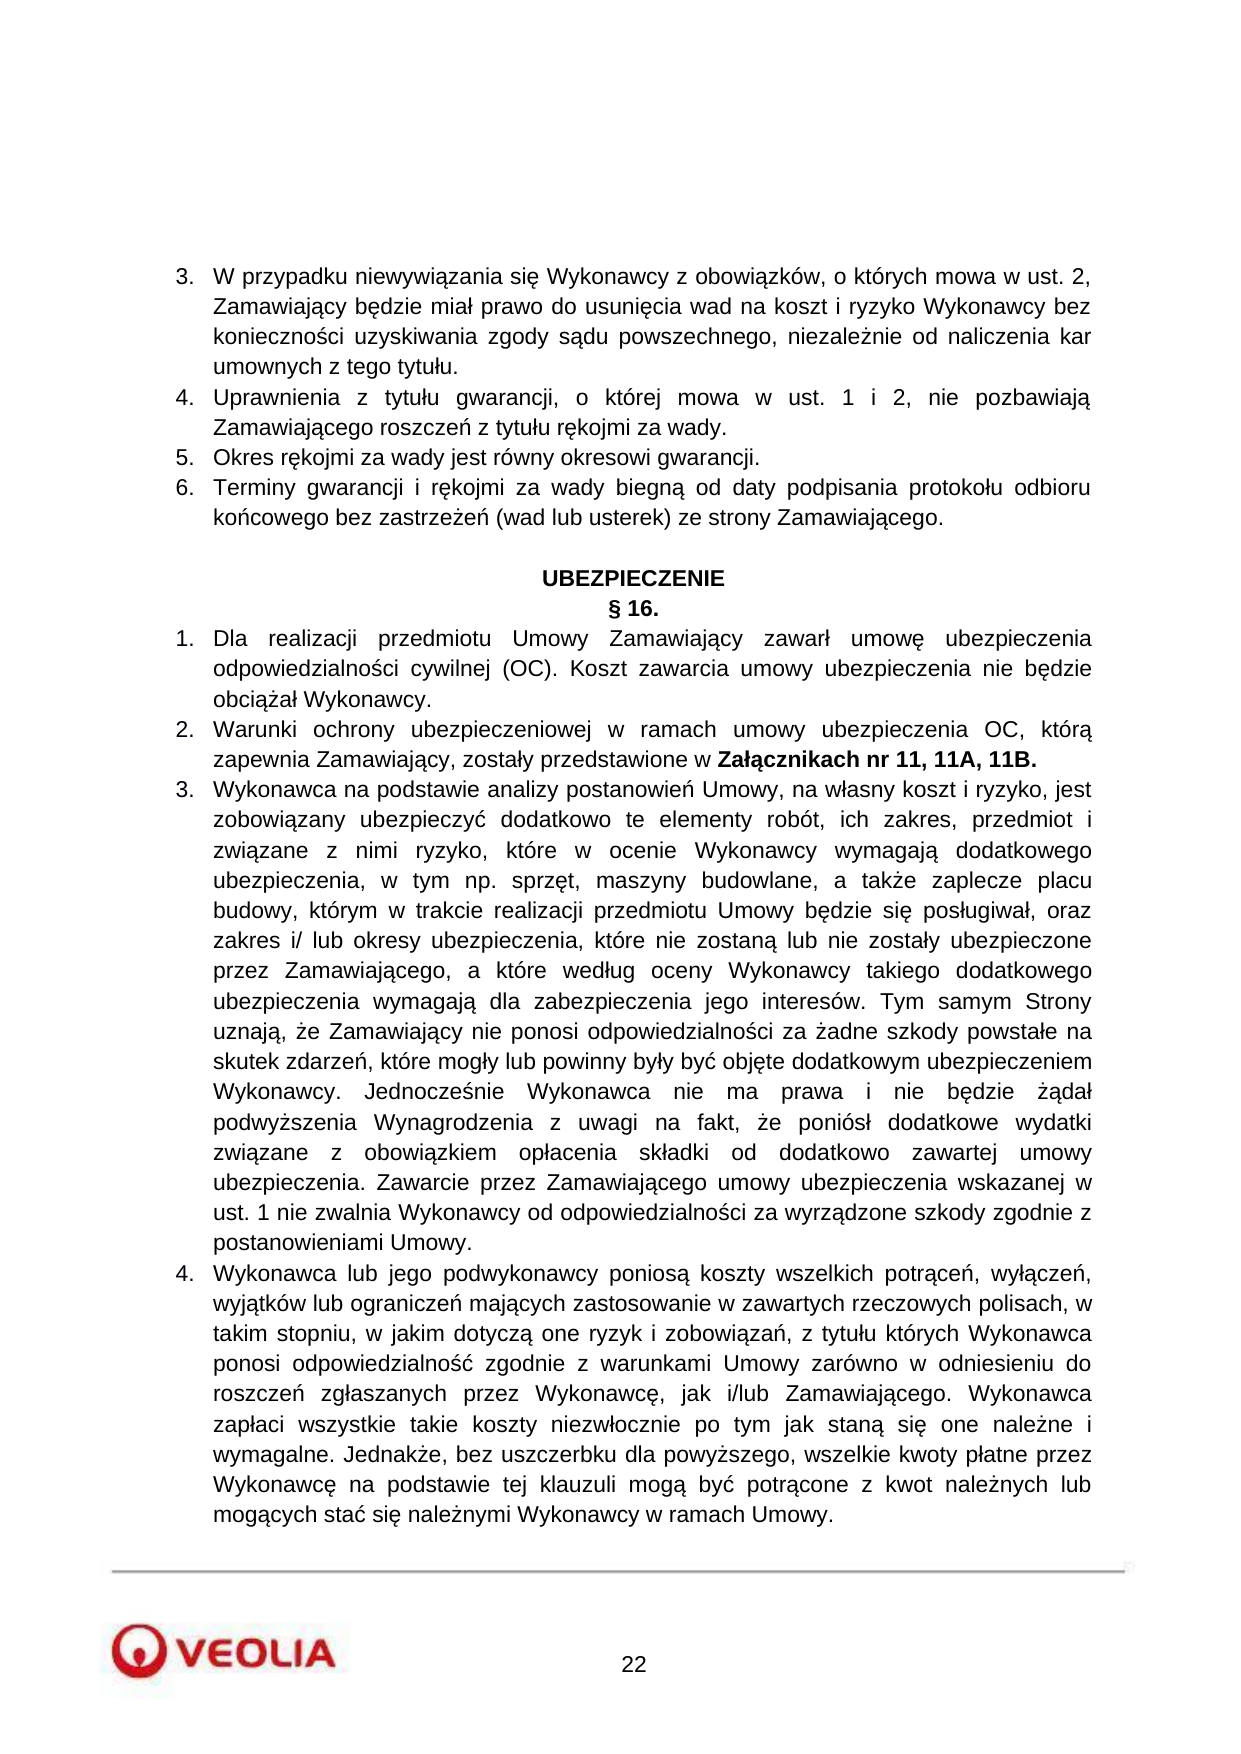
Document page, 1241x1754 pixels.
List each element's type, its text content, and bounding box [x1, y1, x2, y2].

text § 16. [175, 595, 1092, 621]
list Okres rękojmi za wady jest równy okresowi gwarancji. [175, 444, 1092, 470]
list Wykonawca lub jego podwykonawcy poniosą koszty wszelkich potrąceń, wyłączeń, wyjątków lub ograniczeń mających zastosowanie w zawartych rzeczowych polisach, w takim stopniu, w jakim dotyczą one ryzyk i zobowiązań, z tytułu których Wykonawca ponosi odpowiedzialność zgodnie z warunkami Umowy zarówno w odniesieniu do roszczeń zgłaszanych przez Wykonawcę, jak i/lub Zamawiającego. Wykonawca zapłaci wszystkie takie koszty niezwłocznie po tym jak staną się one należne i wymagalne. Jednakże, bez uszczerbku dla powyższego, wszelkie kwoty płatne przez Wykonawcę na podstawie tej klauzuli mogą być potrącone z kwot należnych lub mogących stać się należnymi Wykonawcy w ramach Umowy. [175, 1259, 1092, 1527]
list Warunki ochrony ubezpieczeniowej w ramach umowy ubezpieczenia OC, którą zapewnia Zamawiający, zostały przedstawione w Załącznikach nr 11, 11A, 11B. [175, 716, 1092, 772]
list W przypadku niewywiązania się Wykonawcy z obowiązków, o których mowa w ust. 2, Zamawiający będzie miał prawo do usunięcia wad na koszt i ryzyko Wykonawcy bez konieczności uzyskiwania zgody sądu powszechnego, niezależnie od naliczenia kar umownych z tego tytułu. [175, 263, 1092, 379]
list Uprawnienia z tytułu gwarancji, o której mowa w ust. 1 i 2, nie pozbawiają Zamawiającego roszczeń z tytułu rękojmi za wady. [175, 383, 1092, 440]
list Terminy gwarancji i rękojmi za wady biegną od daty podpisania protokołu odbioru końcowego bez zastrzeżeń (wad lub usterek) ze strony Zamawiającego. [175, 474, 1092, 531]
list Dla realizacji przedmiotu Umowy Zamawiający zawarł umowę ubezpieczenia odpowiedzialności cywilnej (OC). Koszt zawarcia umowy ubezpieczenia nie będzie obciążał Wykonawcy. [175, 625, 1092, 712]
list Wykonawca na podstawie analizy postanowień Umowy, na własny koszt i ryzyko, jest zobowiązany ubezpieczyć dodatkowo te elementy robót, ich zakres, przedmiot i związane z nimi ryzyko, które w ocenie Wykonawcy wymagają dodatkowego ubezpieczenia, w tym np. sprzęt, maszyny budowlane, a także zaplecze placu budowy, którym w trakcie realizacji przedmiotu Umowy będzie się posługiwał, oraz zakres i/ lub okresy ubezpieczenia, które nie zostaną lub nie zostały ubezpieczone przez Zamawiającego, a które według oceny Wykonawcy takiego dodatkowego ubezpieczenia wymagają dla zabezpieczenia jego interesów. Tym samym Strony uznają, że Zamawiający nie ponosi odpowiedzialności za żadne szkody powstałe na skutek zdarzeń, które mogły lub powinny były być objęte dodatkowym ubezpieczeniem Wykonawcy. Jednocześnie Wykonawca nie ma prawa i nie będzie żądał podwyższenia Wynagrodzenia z uwagi na fakt, że poniósł dodatkowe wydatki związane z obowiązkiem opłacenia składki od dodatkowo zawartej umowy ubezpieczenia. Zawarcie przez Zamawiającego umowy ubezpieczenia wskazanej w ust. 1 nie zwalnia Wykonawcy od odpowiedzialności za wyrządzone szkody zgodnie z postanowieniami Umowy. [175, 776, 1092, 1256]
text UBEZPIECZENIE [175, 565, 1092, 591]
picture [0, 1499, 1238, 1754]
